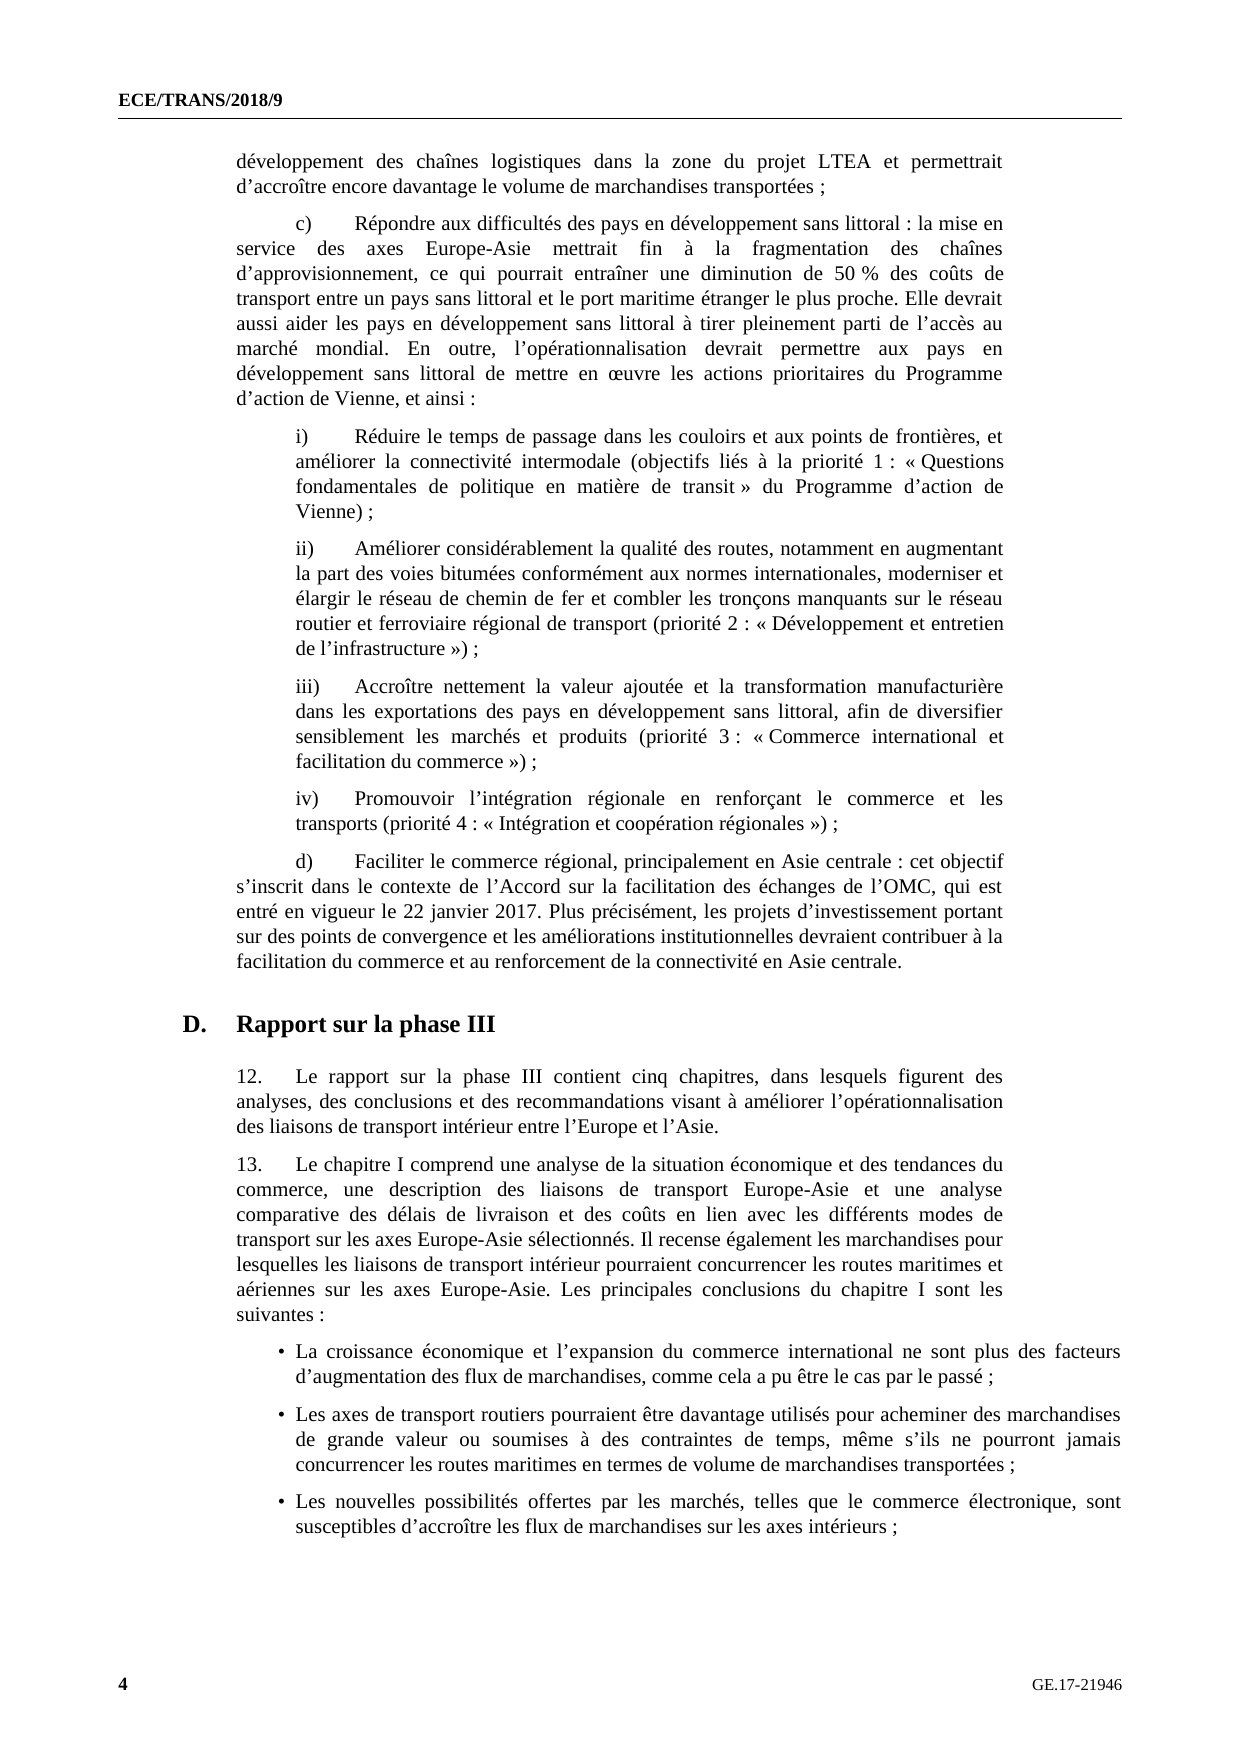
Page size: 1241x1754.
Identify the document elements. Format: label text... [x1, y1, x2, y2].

text i) Réduire le temps de passage dans les couloirs et aux points de frontières, et améliorer la connectivité intermodale (objectifs liés à la priorité 1 : « Questions fondamentales de politique en matière de transit » du Programme d’action de Vienne) ; [295, 423, 1004, 523]
text La croissance économique et l’expansion du commerce international ne sont plus des facteurs d’augmentation des flux de marchandises, comme cela a pu être le cas par le passé ; [278, 1338, 1122, 1388]
text d) Faciliter le commerce régional, principalement en Asie centrale : cet objectif s’inscrit dans le contexte de l’Accord sur la facilitation des échanges de l’OMC, qui est entré en vigueur le 22 janvier 2017. Plus précisément, les projets d’investissement portant sur des points de convergence et les améliorations institutionnelles devraient contribuer à la facilitation du commerce et au renforcement de la connectivité en Asie centrale. [236, 848, 1004, 973]
text ii) Améliorer considérablement la qualité des routes, notamment en augmentant la part des voies bitumées conformément aux normes internationales, moderniser et élargir le réseau de chemin de fer et combler les tronçons manquants sur le réseau routier et ferroviaire régional de transport (priorité 2 : « Développement et entretien de l’infrastructure ») ; [295, 535, 1004, 660]
text 12. Le rapport sur la phase III contient cinq chapitres, dans lesquels figurent des analyses, des conclusions et des recommandations visant à améliorer l’opérationnalisation des liaisons de transport intérieur entre l’Europe et l’Asie. [236, 1063, 1004, 1138]
text iii) Accroître nettement la valeur ajoutée et la transformation manufacturière dans les exportations des pays en développement sans littoral, afin de diversifier sensiblement les marchés et produits (priorité 3 : « Commerce international et facilitation du commerce ») ; [295, 673, 1004, 773]
text c) Répondre aux difficultés des pays en développement sans littoral : la mise en service des axes Europe-Asie mettrait fin à la fragmentation des chaînes d’approvisionnement, ce qui pourrait entraîner une diminution de 50 % des coûts de transport entre un pays sans littoral et le port maritime étranger le plus proche. Elle devrait aussi aider les pays en développement sans littoral à tirer pleinement parti de l’accès au marché mondial. En outre, l’opérationnalisation devrait permettre aux pays en développement sans littoral de mettre en œuvre les actions prioritaires du Programme d’action de Vienne, et ainsi : [236, 210, 1004, 410]
text Les nouvelles possibilités offertes par les marchés, telles que le commerce électronique, sont susceptibles d’accroître les flux de marchandises sur les axes intérieurs ; [278, 1488, 1122, 1538]
text Les axes de transport routiers pourraient être davantage utilisés pour acheminer des marchandises de grande valeur ou soumises à des contraintes de temps, même s’ils ne pourront jamais concurrencer les routes maritimes en termes de volume de marchandises transportées ; [278, 1401, 1122, 1476]
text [236, 148, 1004, 198]
text 13. Le chapitre I comprend une analyse de la situation économique et des tendances du commerce, une description des liaisons de transport Europe-Asie et une analyse comparative des délais de livraison et des coûts en lien avec les différents modes de transport sur les axes Europe-Asie sélectionnés. Il recense également les marchandises pour lesquelles les liaisons de transport intérieur pourraient concurrencer les routes maritimes et aériennes sur les axes Europe-Asie. Les principales conclusions du chapitre I sont les suivantes : [236, 1151, 1004, 1326]
text D. Rapport sur la phase III [118, 1010, 1004, 1038]
text iv) Promouvoir l’intégration régionale en renforçant le commerce et les transports (priorité 4 : « Intégration et coopération régionales ») ; [295, 785, 1004, 835]
